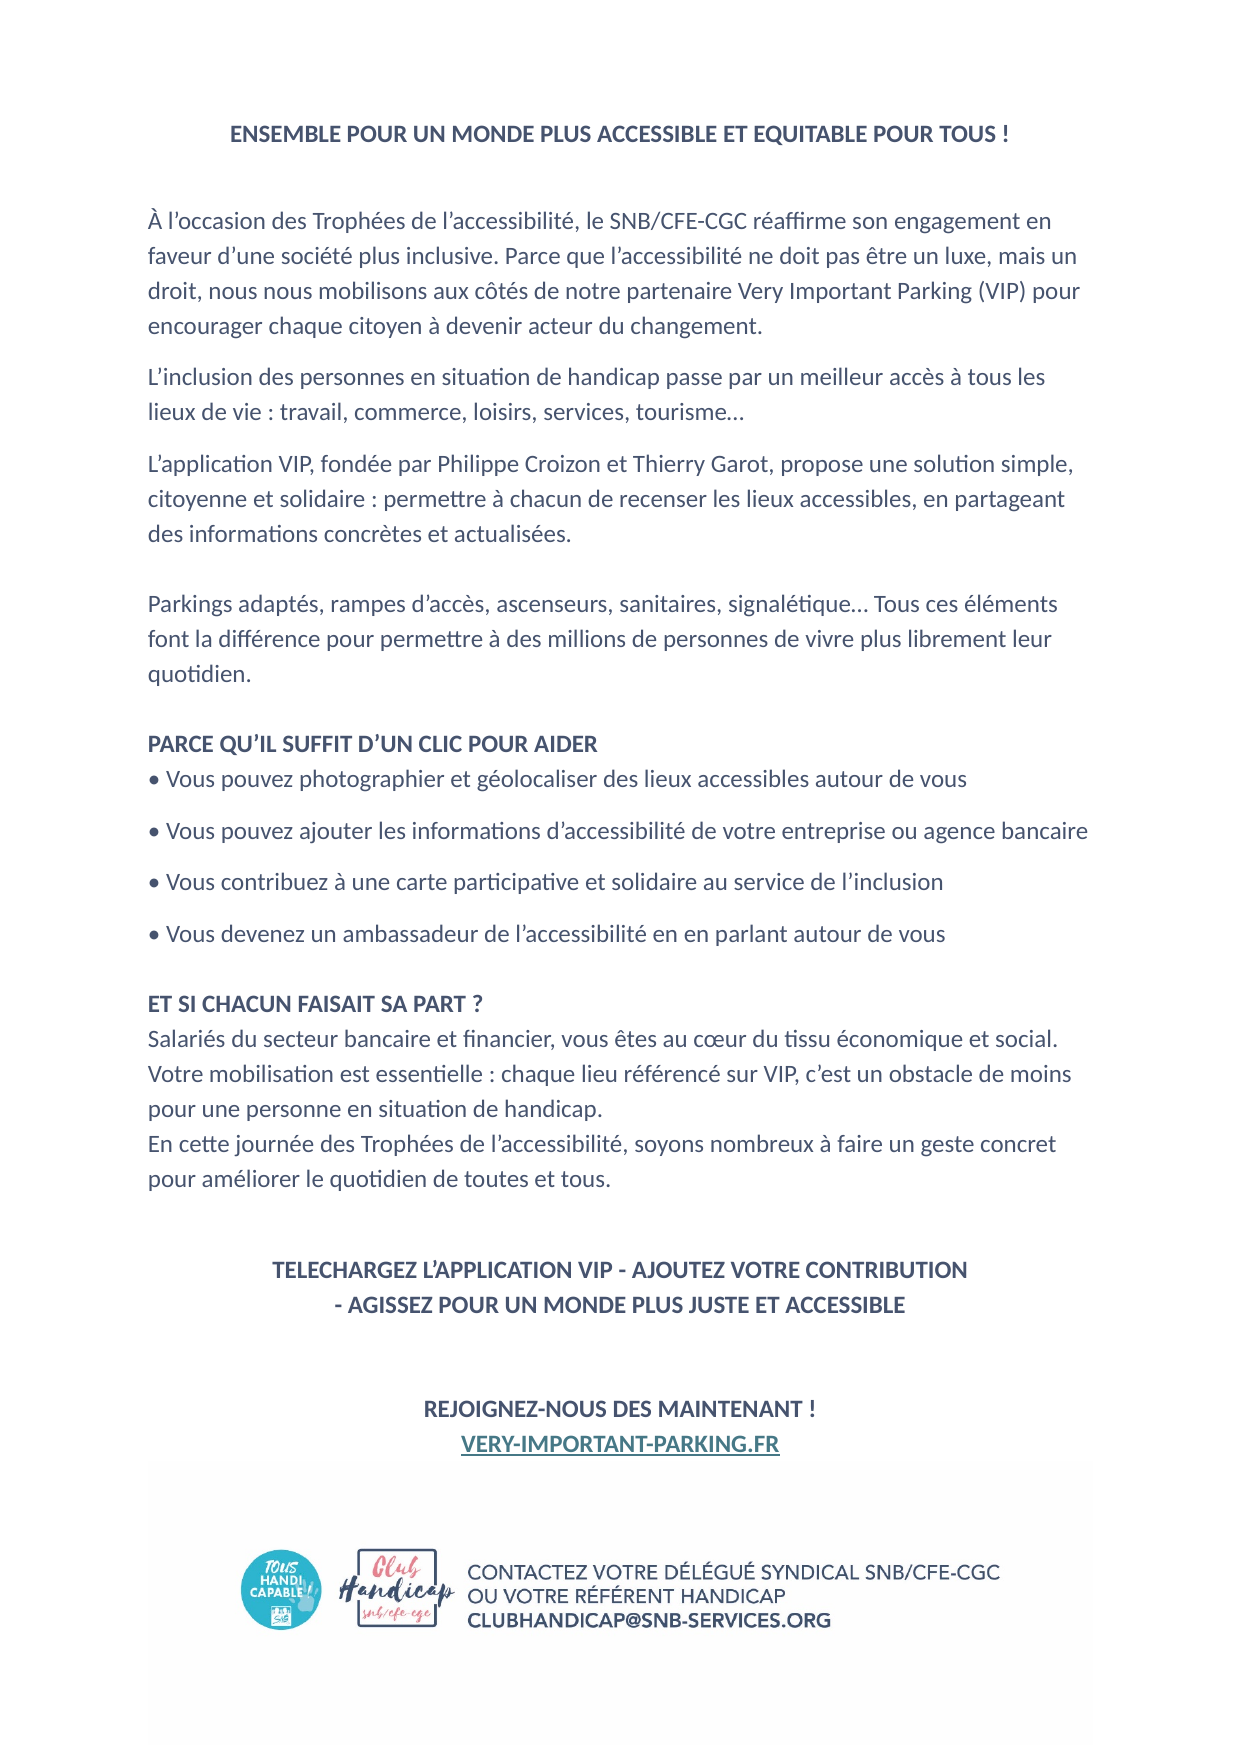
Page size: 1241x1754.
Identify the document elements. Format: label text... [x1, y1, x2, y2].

text ENSEMBLE POUR UN MONDE PLUS ACCESSIBLE ET EQUITABLE POUR TOUS ! [148, 118, 1093, 149]
text À l’occasion des Trophées de l’accessibilité, le SNB/CFE-CGC réaffirme son engagement en faveur d’une société plus inclusive. Parce que l’accessibilité ne doit pas être un luxe, mais un droit, nous nous mobilisons aux côtés de notre partenaire Very Important Parking (VIP) pour encourager chaque citoyen à devenir acteur du changement. [148, 170, 1093, 340]
text • Vous pouvez ajouter les informations d’accessibilité de votre entreprise ou agence bancaire [148, 815, 1093, 845]
text REJOIGNEZ-NOUS DES MAINTENANT ! VERY-IMPORTANT-PARKING.FR [148, 1393, 1093, 1458]
text L’inclusion des personnes en situation de handicap passe par un meilleur accès à tous les lieux de vie : travail, commerce, loisirs, services, tourisme… [148, 361, 1093, 427]
text • Vous devenez un ambassadeur de l’accessibilité en en parlant autour de vous ET SI CHACUN FAISAIT SA PART ? Salariés du secteur bancaire et financier, vous êtes au cœur du tissu économique et social. Votre mobilisation est essentielle : chaque lieu référencé sur VIP, c’est un obstacle de moins pour une personne en situation de handicap. En cette journée des Trophées de l’accessibilité, soyons nombreux à faire un geste concret pour améliorer le quotidien de toutes et tous. [148, 918, 1093, 1233]
picture [147, 1461, 1093, 1745]
text TELECHARGEZ L’APPLICATION VIP - AJOUTEZ VOTRE CONTRIBUTION - AGISSEZ POUR UN MONDE PLUS JUSTE ET ACCESSIBLE [148, 1254, 1093, 1320]
text • Vous contribuez à une carte participative et solidaire au service de l’inclusion [148, 866, 1093, 897]
text L’application VIP, fondée par Philippe Croizon et Thierry Garot, propose une solution simple, citoyenne et solidaire : permettre à chacun de recenser les lieux accessibles, en partageant des informations concrètes et actualisées. Parkings adaptés, rampes d’accès, ascenseurs, sanitaires, signalétique… Tous ces éléments font la différence pour permettre à des millions de personnes de vivre plus librement leur quotidien. PARCE QU’IL SUFFIT D’UN CLIC POUR AIDER • Vous pouvez photographier et géolocaliser des lieux accessibles autour de vous [148, 448, 1093, 794]
